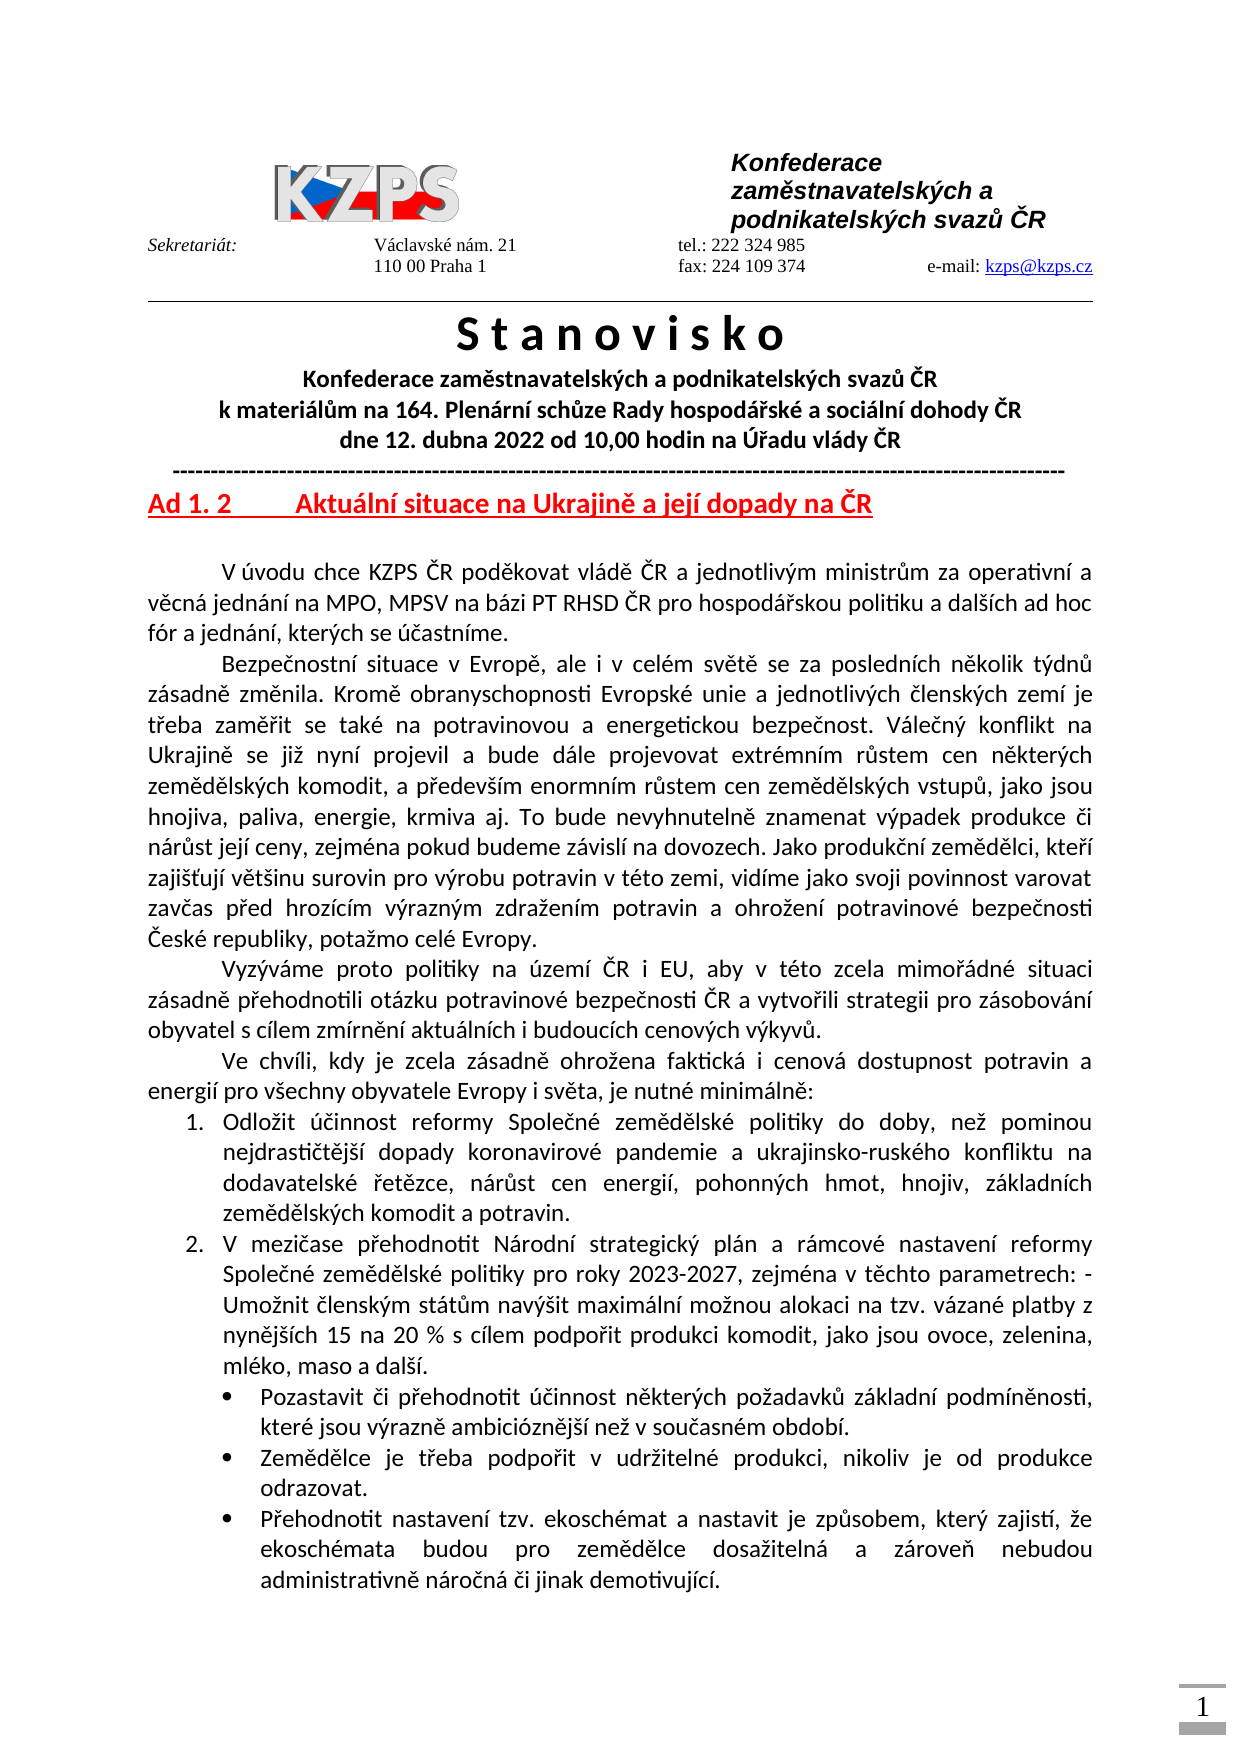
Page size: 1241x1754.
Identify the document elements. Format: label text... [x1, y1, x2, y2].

text dne 12. dubna 2022 od 10,00 hodin na Úřadu vlády ČR [148, 424, 1093, 455]
title zaměstnavatelských a podnikatelských svazů ČR [731, 176, 1093, 234]
text Ve chvíli, kdy je zcela zásadně ohrožena faktická i cenová dostupnost potravin a energií pro všechny obyvatele Evropy i světa, je nutné minimálně: [148, 1045, 1093, 1106]
list V mezičase přehodnotit Národní strategický plán a rámcové nastavení reformy Společné zemědělské politiky pro roky 2023-2027, zejména v těchto parametrech: - Umožnit členským státům navýšit maximální možnou alokaci na tzv. vázané platby z nynějších 15 na 20 % s cílem podpořit produkci komodit, jako jsou ovoce, zelenina, mléko, maso a další. [185, 1228, 1093, 1381]
list Pozastavit či přehodnotit účinnost některých požadavků základní podmíněnosti, které jsou výrazně ambicióznější než v současném období. [223, 1381, 1093, 1442]
list Odložit účinnost reformy Společné zemědělské politiky do doby, než pominou nejdrastičtější dopady koronavirové pandemie a ukrajinsko-ruského konfliktu na dodavatelské řetězce, nárůst cen energií, pohonných hmot, hnojiv, základních zemědělských komodit a potravin. [185, 1106, 1093, 1228]
title Konfederace [657, 148, 1093, 176]
text 110 00 Praha 1 fax: 224 109 374 e-mail: kzps@kzps.cz [148, 255, 1093, 277]
text Ad 1. 2 Aktuální situace na Ukrajině a její dopady na ČR [148, 485, 1093, 521]
text --------------------------------------------------------------------------------------------------------------------- [148, 455, 1093, 485]
text Konfederace zaměstnavatelských a podnikatelských svazů ČR [148, 363, 1093, 394]
picture [270, 165, 459, 222]
text V úvodu chce KZPS ČR poděkovat vládě ČR a jednotlivým ministrům za operativní a věcná jednání na MPO, MPSV na bázi PT RHSD ČR pro hospodářskou politiku a dalších ad hoc fór a jednání, kterých se účastníme. [148, 557, 1093, 648]
text S t a n o v i s k o [148, 302, 1093, 363]
text Vyzýváme proto politiky na území ČR i EU, aby v této zcela mimořádné situaci zásadně přehodnotili otázku potravinové bezpečnosti ČR a vytvořili strategii pro zásobování obyvatel s cílem zmírnění aktuálních i budoucích cenových výkyvů. [148, 953, 1093, 1045]
text k materiálům na 164. Plenární schůze Rady hospodářské a sociální dohody ČR [148, 394, 1093, 424]
list Přehodnotit nastavení tzv. ekoschémat a nastavit je způsobem, který zajistí, že ekoschémata budou pro zemědělce dosažitelná a zároveň nebudou administrativně náročná či jinak demotivující. [223, 1503, 1093, 1594]
text Bezpečnostní situace v Evropě, ale i v celém světě se za posledních několik týdnů zásadně změnila. Kromě obranyschopnosti Evropské unie a jednotlivých členských zemí je třeba zaměřit se také na potravinovou a energetickou bezpečnost. Válečný konflikt na Ukrajině se již nyní projevil a bude dále projevovat extrémním růstem cen některých zemědělských komodit, a především enormním růstem cen zemědělských vstupů, jako jsou hnojiva, paliva, energie, krmiva aj. To bude nevyhnutelně znamenat výpadek produkce či nárůst její ceny, zejména pokud budeme závislí na dovozech. Jako produkční zemědělci, kteří zajišťují většinu surovin pro výrobu potravin v této zemi, vidíme jako svoji povinnost varovat zavčas před hrozícím výrazným zdražením potravin a ohrožení potravinové bezpečnosti České republiky, potažmo celé Evropy. [148, 648, 1093, 953]
text Sekretariát: Václavské nám. 21 tel.: 222 324 985 [148, 234, 1093, 255]
list Zemědělce je třeba podpořit v udržitelné produkci, nikoliv je od produkce odrazovat. [223, 1442, 1093, 1503]
